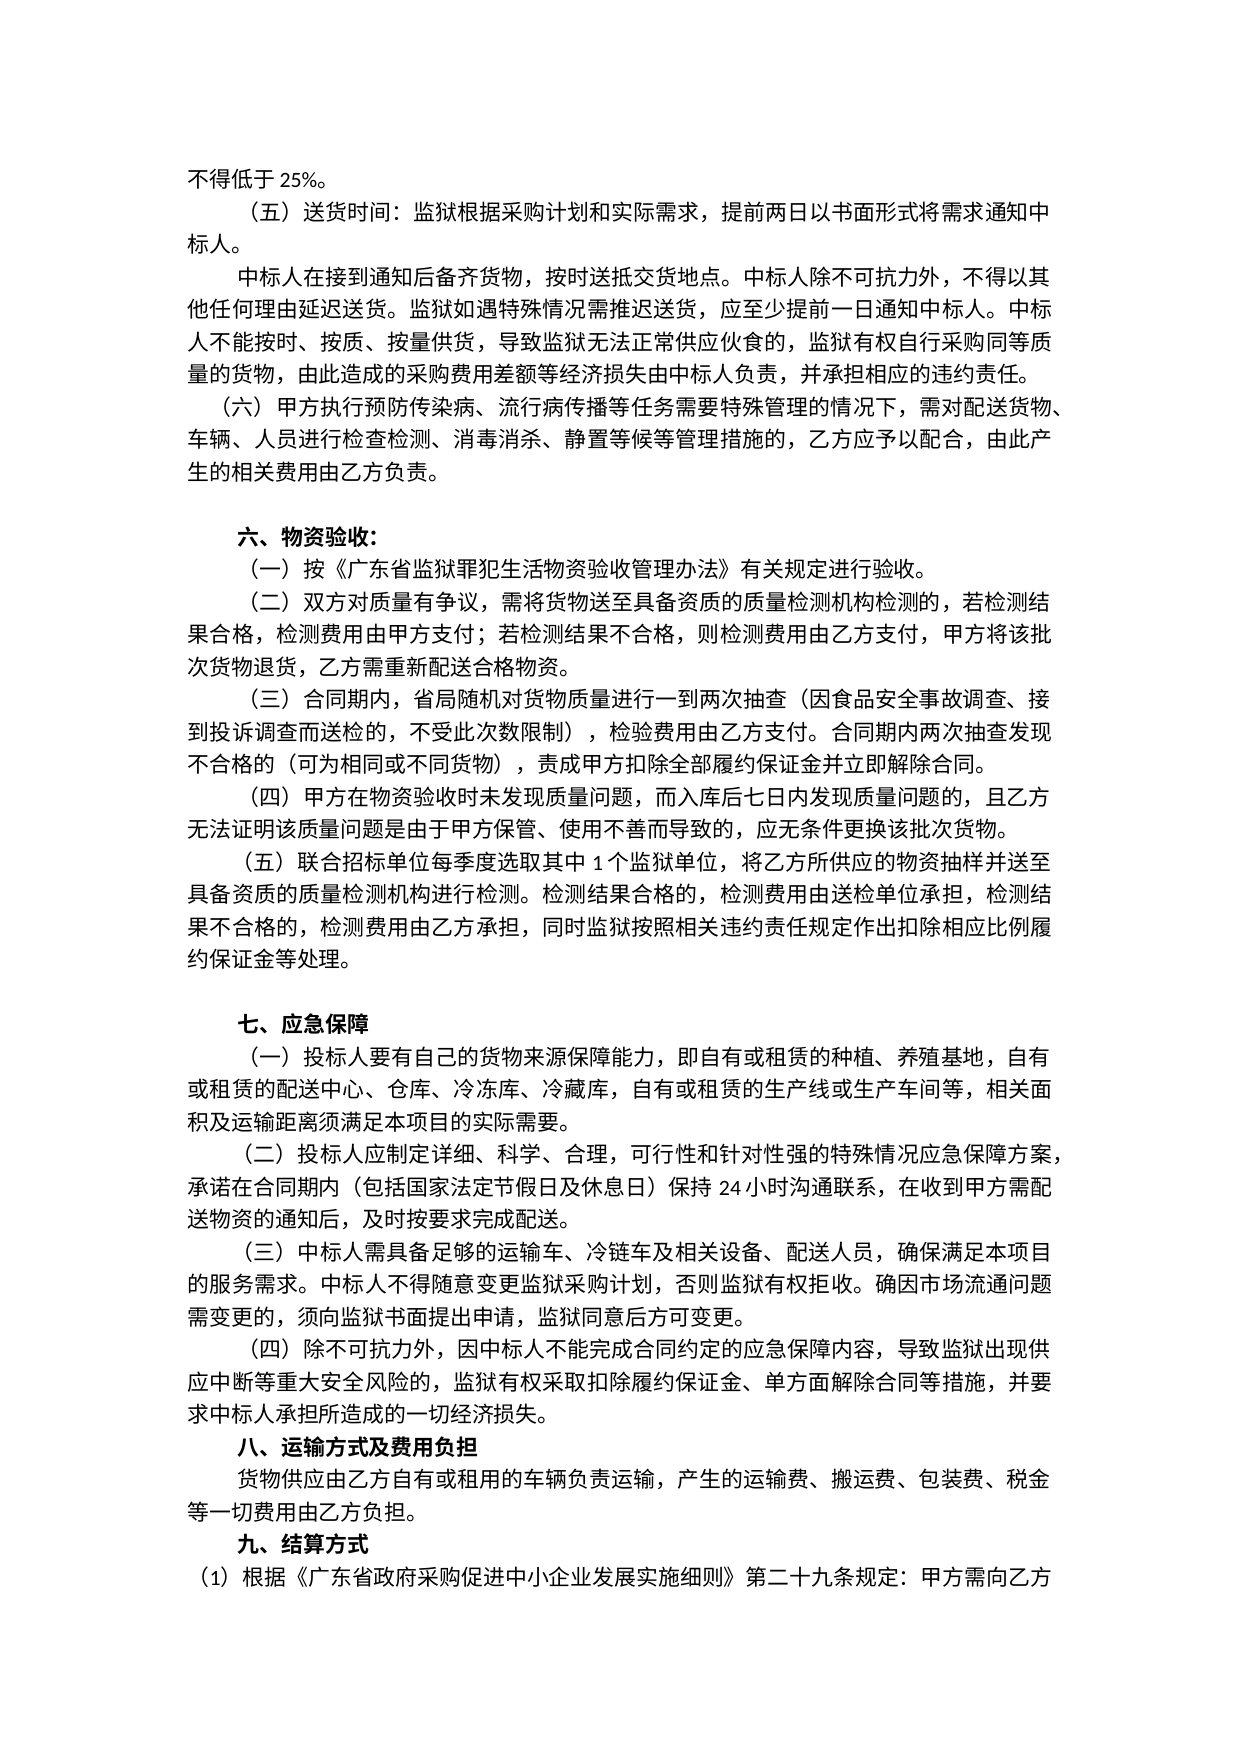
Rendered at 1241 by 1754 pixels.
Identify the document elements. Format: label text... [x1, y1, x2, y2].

text （五）联合招标单位每季度选取其中1个监狱单位，将乙方所供应的物资抽样并送至具备资质的质量检测机构进行检测。检测结果合格的，检测费用由送检单位承担，检测结果不合格的，检测费用由乙方承担，同时监狱按照相关违约责任规定作出扣除相应比例履约保证金等处理。 [187, 844, 1053, 974]
text （二）投标人应制定详细、科学、合理，可行性和针对性强的特殊情况应急保障方案，承诺在合同期内（包括国家法定节假日及休息日）保持24小时沟通联系，在收到甲方需配送物资的通知后，及时按要求完成配送。 [187, 1137, 1053, 1234]
text （四）甲方在物资验收时未发现质量问题，而入库后七日内发现质量问题的，且乙方无法证明该质量问题是由于甲方保管、使用不善而导致的，应无条件更换该批次货物。 [187, 779, 1053, 844]
text （六）甲方执行预防传染病、流行病传播等任务需要特殊管理的情况下，需对配送货物、车辆、人员进行检查检测、消毒消杀、静置等候等管理措施的，乙方应予以配合，由此产生的相关费用由乙方负责。 [187, 389, 1053, 487]
text 七、应急保障 [187, 1007, 1053, 1039]
text 九、结算方式 [187, 1527, 1053, 1559]
text （四）除不可抗力外，因中标人不能完成合同约定的应急保障内容，导致监狱出现供应中断等重大安全风险的，监狱有权采取扣除履约保证金、单方面解除合同等措施，并要求中标人承担所造成的一切经济损失。 [187, 1332, 1053, 1429]
text 八、运输方式及费用负担 [187, 1429, 1053, 1462]
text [187, 1559, 1053, 1592]
text （一）投标人要有自己的货物来源保障能力，即自有或租赁的种植、养殖基地，自有或租赁的配送中心、仓库、冷冻库、冷藏库，自有或租赁的生产线或生产车间等，相关面积及运输距离须满足本项目的实际需要。 [187, 1039, 1053, 1137]
text （三）中标人需具备足够的运输车、冷链车及相关设备、配送人员，确保满足本项目的服务需求。中标人不得随意变更监狱采购计划，否则监狱有权拒收。确因市场流通问题需变更的，须向监狱书面提出申请，监狱同意后方可变更。 [187, 1234, 1053, 1332]
text （五）送货时间：监狱根据采购计划和实际需求，提前两日以书面形式将需求通知中标人。 [187, 194, 1053, 259]
text 中标人在接到通知后备齐货物，按时送抵交货地点。中标人除不可抗力外，不得以其他任何理由延迟送货。监狱如遇特殊情况需推迟送货，应至少提前一日通知中标人。中标人不能按时、按质、按量供货，导致监狱无法正常供应伙食的，监狱有权自行采购同等质量的货物，由此造成的采购费用差额等经济损失由中标人负责，并承担相应的违约责任。 [187, 259, 1053, 389]
text （一）按《广东省监狱罪犯生活物资验收管理办法》有关规定进行验收。 [187, 552, 1053, 584]
text 六、物资验收： [187, 519, 1053, 552]
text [187, 162, 1053, 194]
text （二）双方对质量有争议，需将货物送至具备资质的质量检测机构检测的，若检测结果合格，检测费用由甲方支付；若检测结果不合格，则检测费用由乙方支付，甲方将该批次货物退货，乙方需重新配送合格物资。 [187, 584, 1053, 682]
text （三）合同期内，省局随机对货物质量进行一到两次抽查（因食品安全事故调查、接到投诉调查而送检的，不受此次数限制），检验费用由乙方支付。合同期内两次抽查发现不合格的（可为相同或不同货物），责成甲方扣除全部履约保证金并立即解除合同。 [187, 682, 1053, 779]
text 货物供应由乙方自有或租用的车辆负责运输，产生的运输费、搬运费、包装费、税金等一切费用由乙方负担。 [187, 1462, 1053, 1527]
